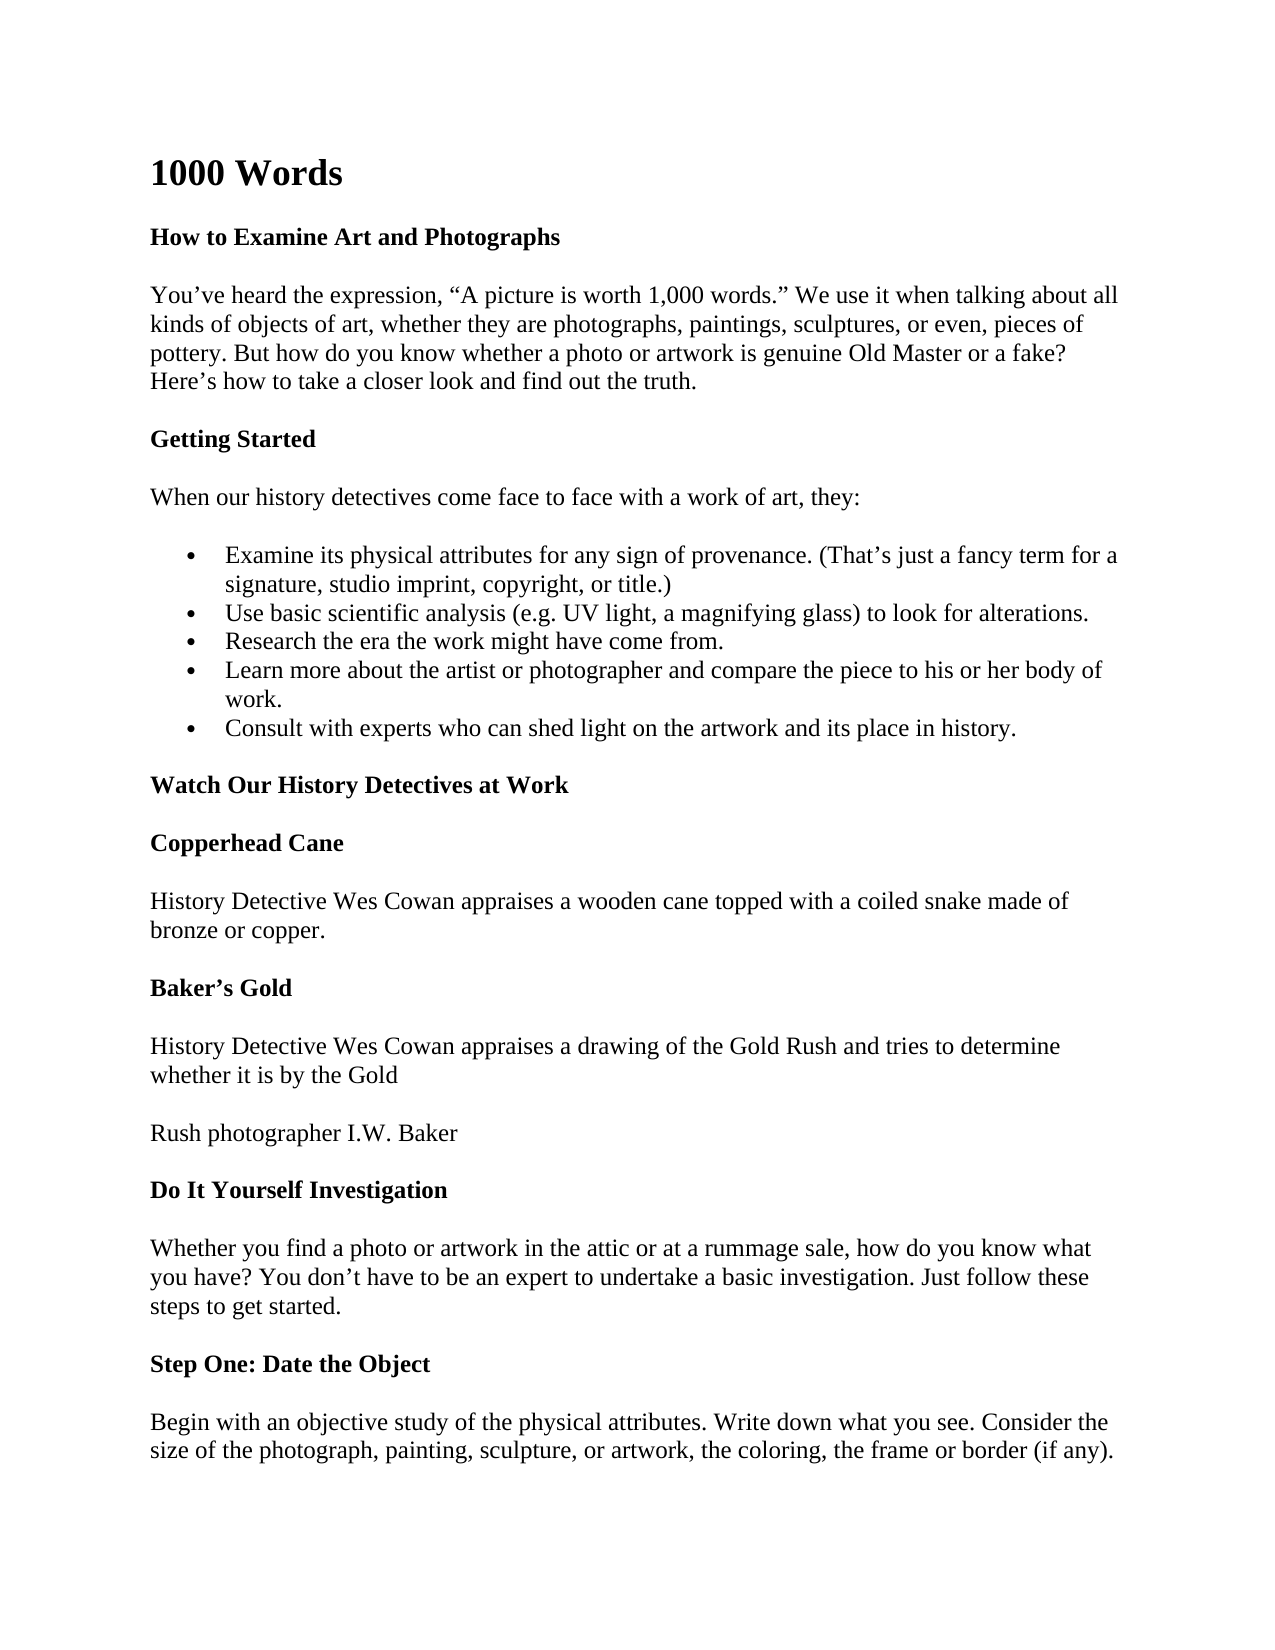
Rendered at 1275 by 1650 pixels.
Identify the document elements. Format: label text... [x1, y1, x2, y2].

list Research the era the work might have come from. [187, 626, 1125, 655]
text History Detective Wes Cowan appraises a drawing of the Gold Rush and tries to determine whether it is by the Gold [150, 1031, 1125, 1088]
list Examine its physical attributes for any sign of provenance. (That’s just a fancy term for a signature, studio imprint, copyright, or title.) [187, 540, 1125, 598]
list Consult with experts who can shed light on the artwork and its place in history. [187, 713, 1125, 741]
text 1000 Words [150, 150, 1125, 193]
text Step One: Date the Object [150, 1349, 1125, 1378]
text When our history detectives come face to face with a work of art, they: [150, 482, 1125, 511]
text You’ve heard the expression, “A picture is worth 1,000 words.” We use it when talking about all kinds of objects of art, whether they are photographs, paintings, sculptures, or even, pieces of pottery. But how do you know whether a photo or artwork is genuine Old Master or a fake? Here’s how to take a closer look and find out the truth. [150, 280, 1125, 395]
text Watch Our History Detectives at Work [150, 771, 1125, 799]
text Baker’s Gold [150, 973, 1125, 1002]
list Learn more about the artist or photographer and compare the piece to his or her body of work. [187, 655, 1125, 713]
text Rush photographer I.W. Baker [150, 1118, 1125, 1146]
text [150, 1407, 1125, 1464]
text Whether you find a photo or artwork in the attic or at a rummage sale, how do you know what you have? You don’t have to be an expert to undertake a basic investigation. Just follow these steps to get started. [150, 1233, 1125, 1320]
text History Detective Wes Cowan appraises a wooden cane topped with a coiled snake made of bronze or copper. [150, 886, 1125, 944]
text Copperhead Cane [150, 828, 1125, 857]
list Use basic scientific analysis (e.g. UV light, a magnifying glass) to look for alterations. [187, 598, 1125, 626]
text Do It Yourself Investigation [150, 1176, 1125, 1204]
text Getting Started [150, 424, 1125, 453]
text How to Examine Art and Photographs [150, 222, 1125, 251]
